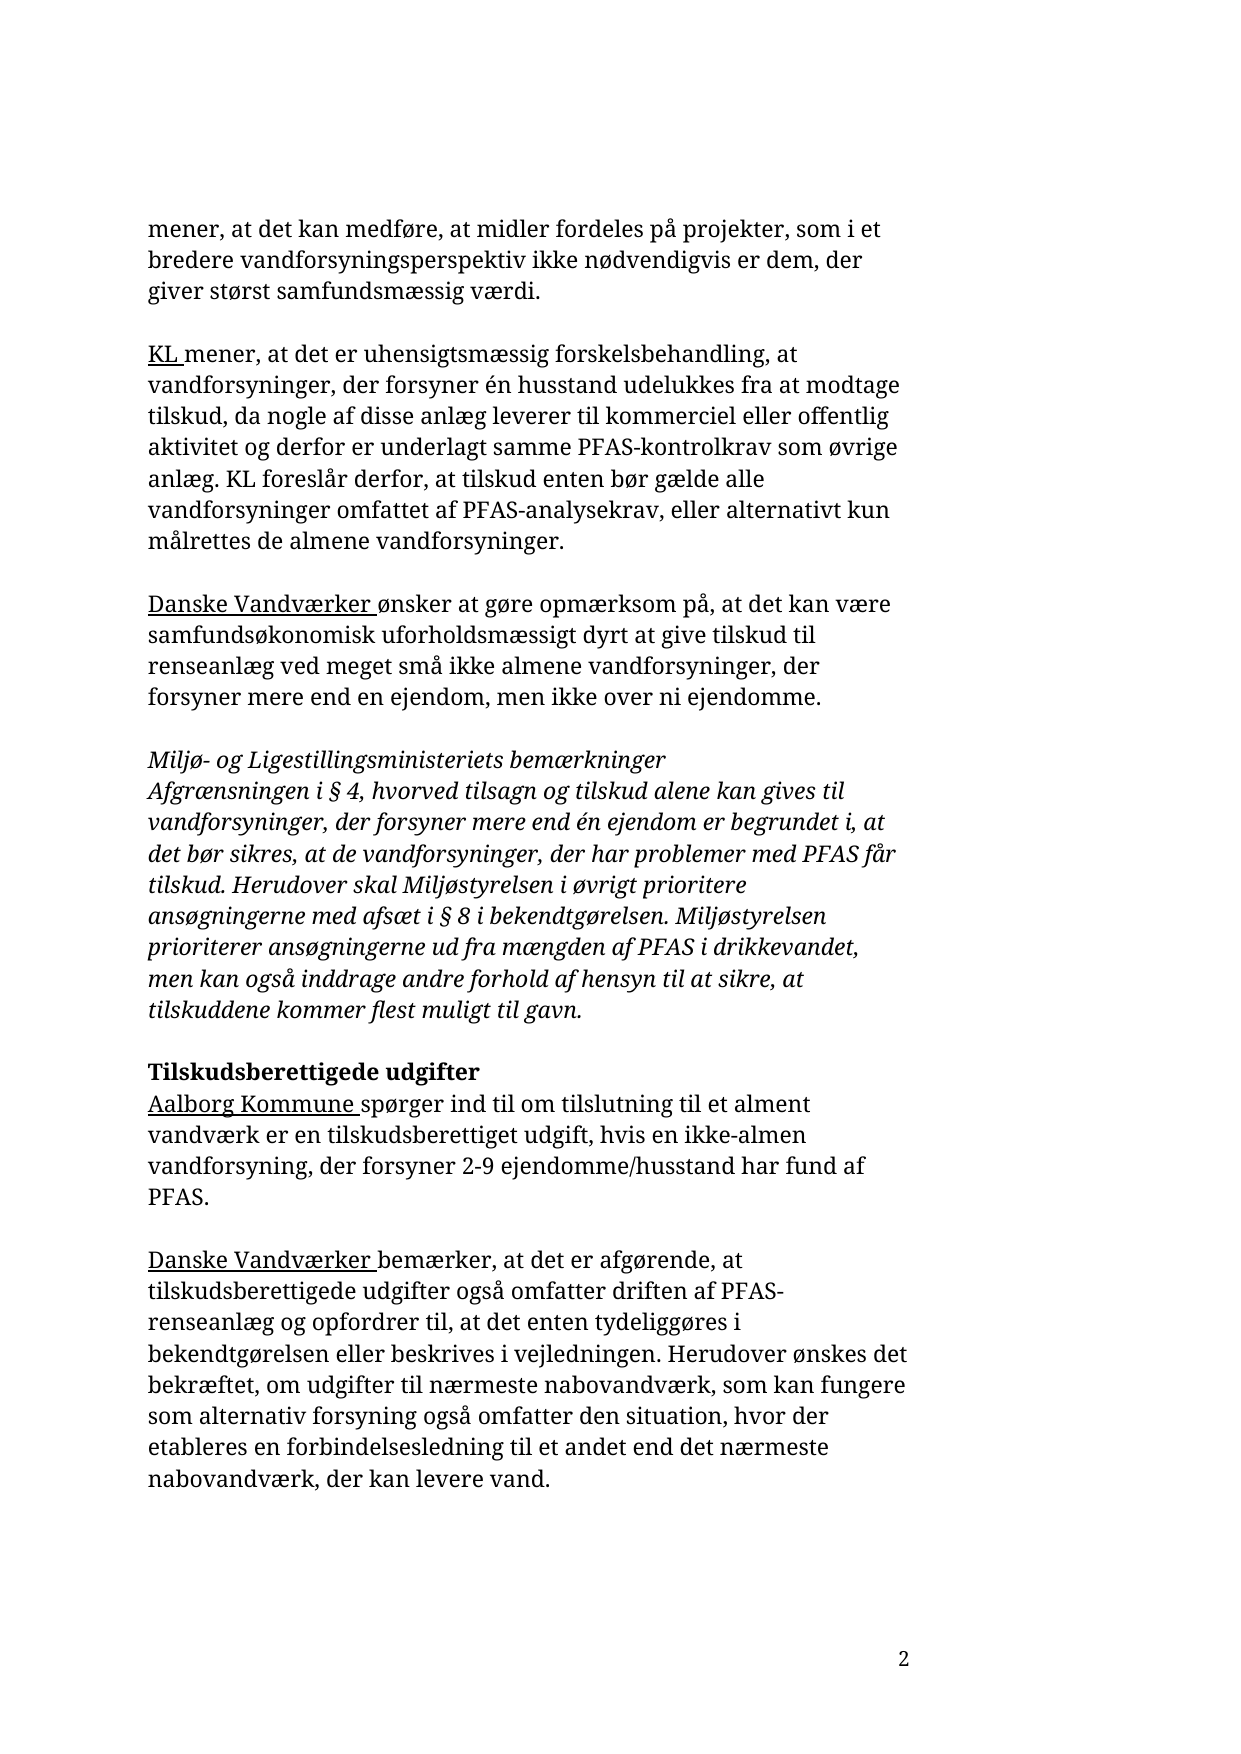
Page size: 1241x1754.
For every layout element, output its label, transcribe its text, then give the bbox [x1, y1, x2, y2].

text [148, 213, 909, 306]
text Afgrænsningen i § 4, hvorved tilsagn og tilskud alene kan gives til vandforsyninger, der forsyner mere end én ejendom er begrundet i, at det bør sikres, at de vandforsyninger, der har problemer med PFAS får tilskud. Herudover skal Miljøstyrelsen i øvrigt prioritere ansøgningerne med afsæt i § 8 i bekendtgørelsen. Miljøstyrelsen prioriterer ansøgningerne ud fra mængden af PFAS i drikkevandet, men kan også inddrage andre forhold af hensyn til at sikre, at tilskuddene kommer flest muligt til gavn. [148, 775, 909, 1025]
text KL mener, at det er uhensigtsmæssig forskelsbehandling, at vandforsyninger, der forsyner én husstand udelukkes fra at modtage tilskud, da nogle af disse anlæg leverer til kommerciel eller offentlig aktivitet og derfor er underlagt samme PFAS-kontrolkrav som øvrige anlæg. KL foreslår derfor, at tilskud enten bør gælde alle vandforsyninger omfattet af PFAS-analysekrav, eller alternativt kun målrettes de almene vandforsyninger. [148, 338, 909, 556]
text Danske Vandværker bemærker, at det er afgørende, at tilskudsberettigede udgifter også omfatter driften af PFAS-renseanlæg og opfordrer til, at det enten tydeliggøres i bekendtgørelsen eller beskrives i vejledningen. Herudover ønskes det bekræftet, om udgifter til nærmeste nabovandværk, som kan fungere som alternativ forsyning også omfatter den situation, hvor der etableres en forbindelsesledning til et andet end det nærmeste nabovandværk, der kan levere vand. [148, 1244, 909, 1494]
text Tilskudsberettigede udgifter [148, 1056, 909, 1088]
text Aalborg Kommune spørger ind til om tilslutning til et alment vandværk er en tilskudsberettiget udgift, hvis en ikke-almen vandforsyning, der forsyner 2-9 ejendomme/husstand har fund af PFAS. [148, 1088, 909, 1213]
text Danske Vandværker ønsker at gøre opmærksom på, at det kan være samfundsøkonomisk uforholdsmæssigt dyrt at give tilskud til renseanlæg ved meget små ikke almene vandforsyninger, der forsyner mere end en ejendom, men ikke over ni ejendomme. [148, 588, 909, 713]
text Miljø- og Ligestillingsministeriets bemærkninger [148, 744, 909, 775]
